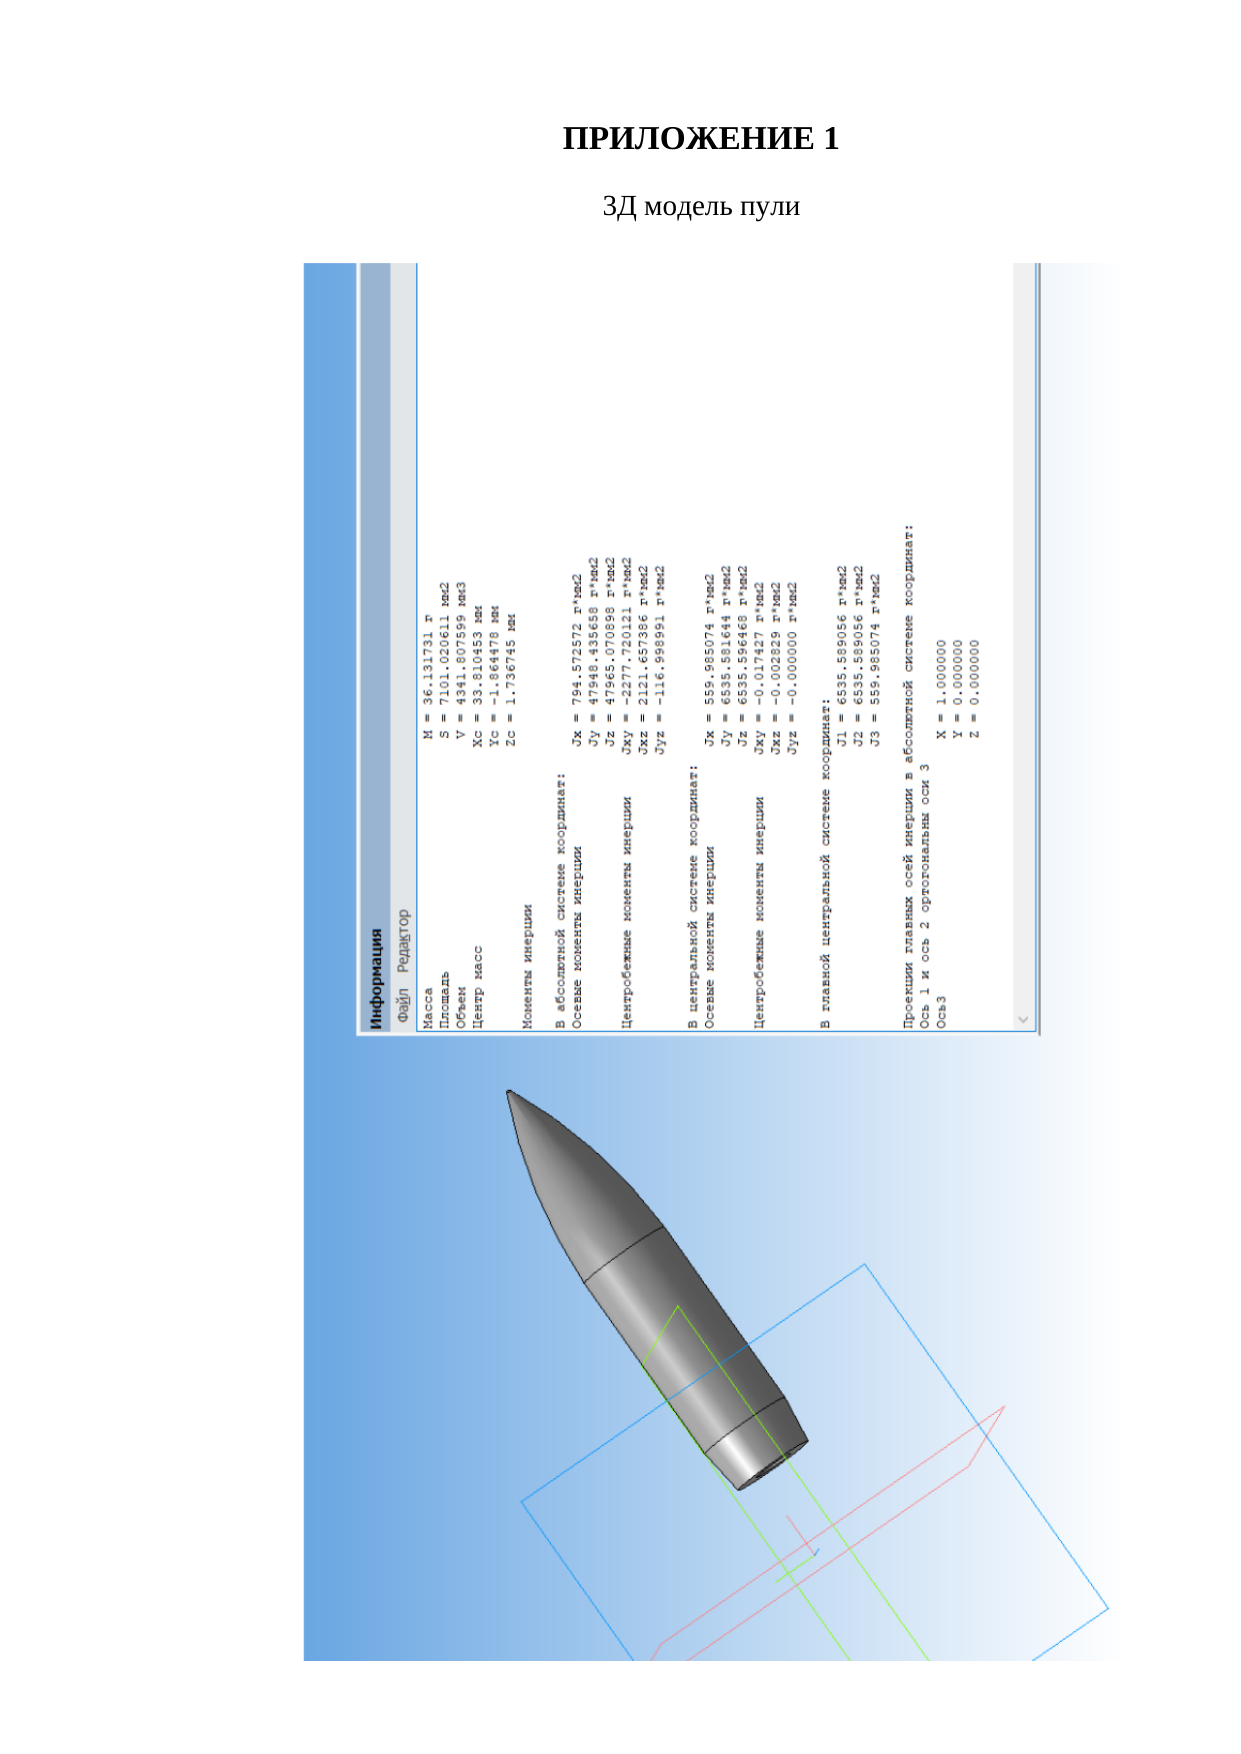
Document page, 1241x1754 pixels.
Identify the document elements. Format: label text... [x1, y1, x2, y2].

subtitle Приложение 1 [177, 118, 1152, 156]
picture [304, 264, 1120, 1660]
subtitle 3Д модель пули [177, 188, 1152, 222]
